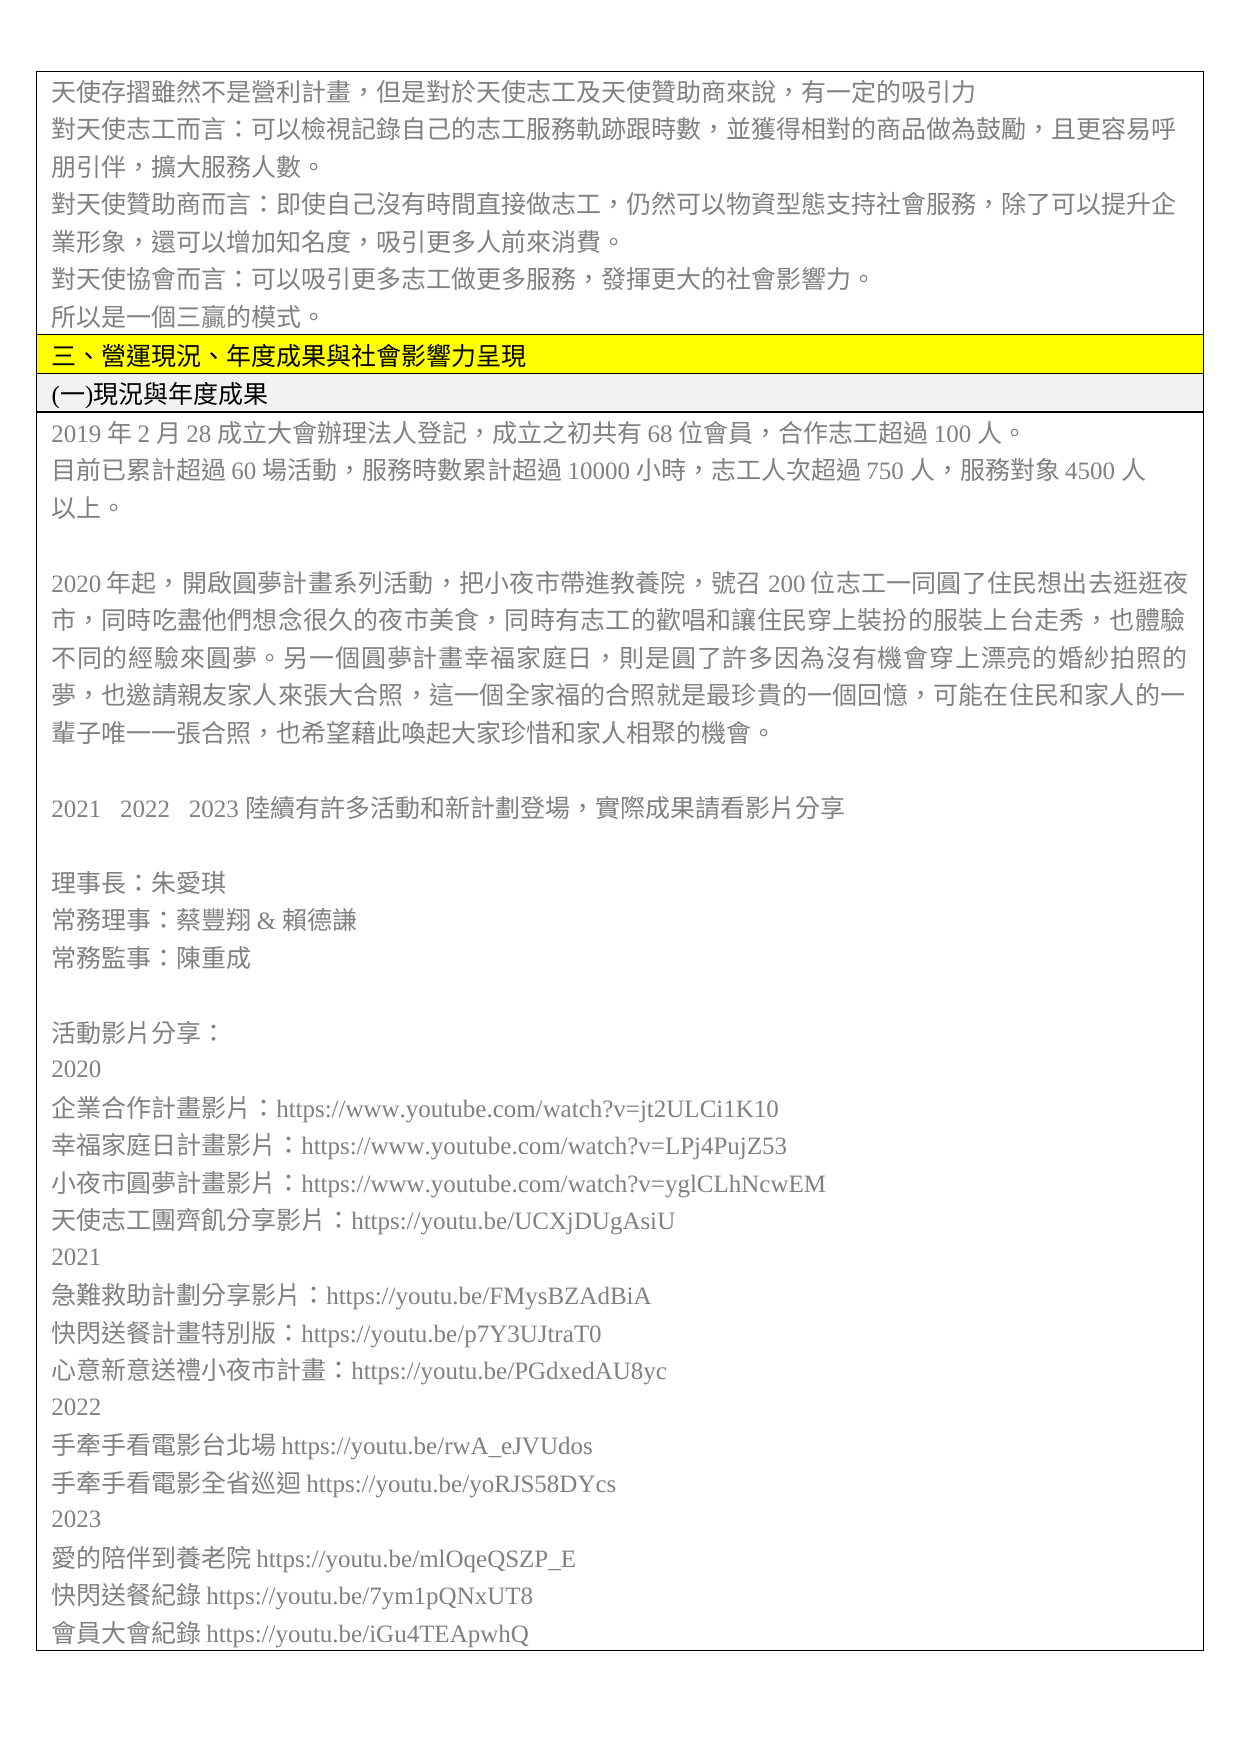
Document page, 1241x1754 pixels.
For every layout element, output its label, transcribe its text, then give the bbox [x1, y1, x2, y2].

table_cell 2019 年2 月28 成立大會辦理法人登記，成立之初共有68 位會員，合作志工超過100 人。 目前已累計超過60 場活動，服務時數累計超過10000 小時，志工人次超過750 人，服務對象4500 人 以上。 2020年起，開啟圓夢計畫系列活動，把小夜市帶進教養院，號召200位志工一同圓了住民想出去逛逛夜市，同時吃盡他們想念很久的夜市美食，同時有志工的歡唱和讓住民穿上裝扮的服裝上台走秀，也體驗不同的經驗來圓夢。另一個圓夢計畫幸福家庭日，則是圓了許多因為沒有機會穿上漂亮的婚紗拍照的夢，也邀請親友家人來張大合照，這一個全家福的合照就是最珍貴的一個回憶，可能在住民和家人的一輩子唯一一張合照，也希望藉此喚起大家珍惜和家人相聚的機會。 2021 2022 2023 陸續有許多活動和新計劃登場，實際成果請看影片分享 理事長：朱愛琪 常務理事：蔡豐翔 & 賴德謙 常務監事：陳重成 活動影片分享： 2020 企業合作計畫影片：https://www.youtube.com/watch?v=jt2ULCi1K10 幸福家庭日計畫影片：https://www.youtube.com/watch?v=LPj4PujZ53 小夜市圓夢計畫影片：https://www.youtube.com/watch?v=yglCLhNcwEM 天使志工團齊飢分享影片：https://youtu.be/UCXjDUgAsiU 2021 急難救助計劃分享影片：https://youtu.be/FMysBZAdBiA 快閃送餐計畫特別版：https://youtu.be/p7Y3UJtraT0 心意新意送禮小夜市計畫：https://youtu.be/PGdxedAU8yc 2022 手牽手看電影台北場https://youtu.be/rwA_eJVUdos 手牽手看電影全省巡迴https://youtu.be/yoRJS58DYcs 2023 愛的陪伴到養老院https://youtu.be/mlOqeQSZP_E 快閃送餐紀錄https://youtu.be/7ym1pQNxUT8 會員大會紀錄https://youtu.be/iGu4TEApwhQ [37, 413, 1203, 1650]
table_cell 三、營運現況、年度成果與社會影響力呈現 [37, 335, 1203, 373]
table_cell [37, 72, 1203, 334]
table_cell (一)現況與年度成果 [37, 374, 1203, 411]
